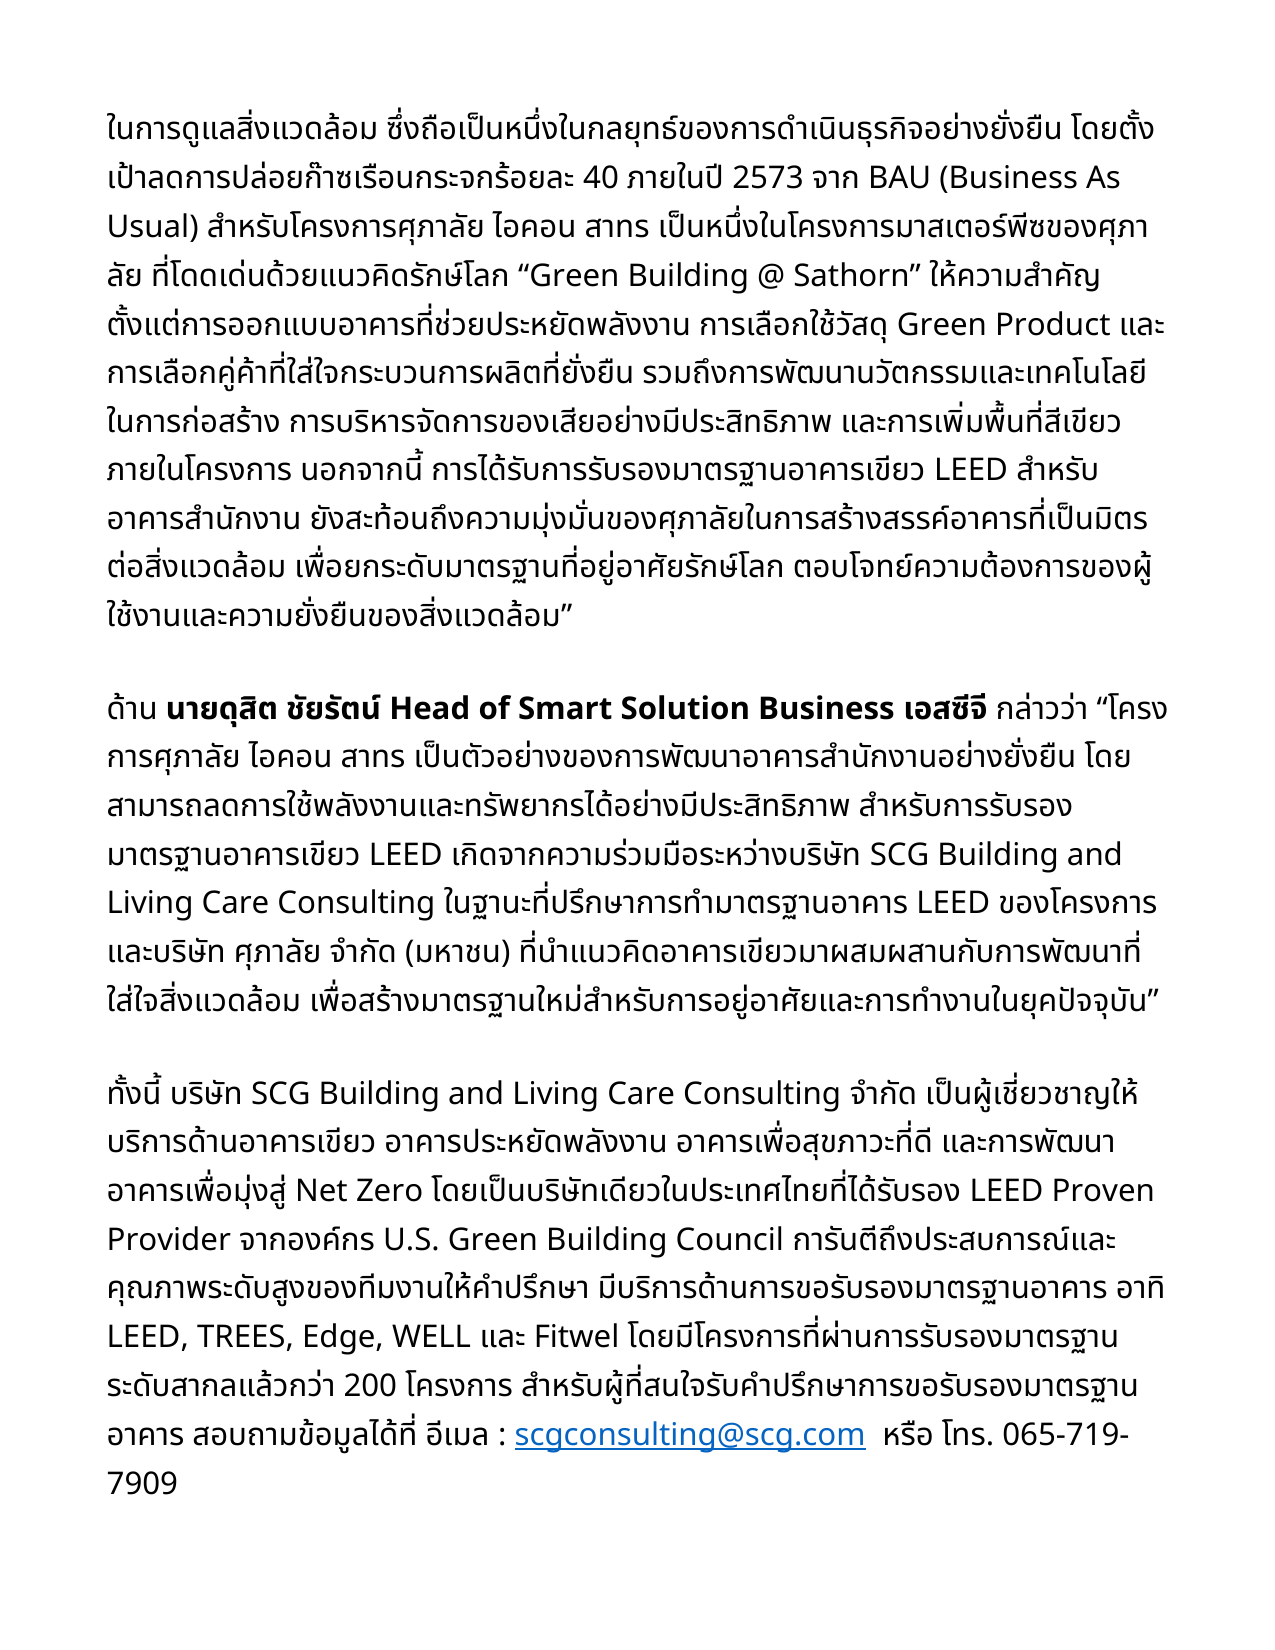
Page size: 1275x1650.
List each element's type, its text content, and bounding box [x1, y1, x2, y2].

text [106, 106, 1169, 641]
text ด้าน นายดุสิต ชัยรัตน์ Head of Smart Solution Business เอสซีจี กล่าวว่า “โครงการศุภาลัย ไอคอน สาทร เป็นตัวอย่างของการพัฒนาอาคารสำนักงานอย่างยั่งยืน โดยสามารถลดการใช้พลังงานและทรัพยากรได้อย่างมีประสิทธิภาพ สำหรับการรับรองมาตรฐานอาคารเขียว LEED เกิดจากความร่วมมือระหว่างบริษัท SCG Building and Living Care Consulting ในฐานะที่ปรึกษาการทำมาตรฐานอาคาร LEED ของโครงการ และบริษัท ศุภาลัย จำกัด (มหาชน) ที่นำแนวคิดอาคารเขียวมาผสมผสานกับการพัฒนาที่ใส่ใจสิ่งแวดล้อม เพื่อสร้างมาตรฐานใหม่สำหรับการอยู่อาศัยและการทำงานในยุคปัจจุบัน” [106, 686, 1169, 1025]
text ทั้งนี้ บริษัท SCG Building and Living Care Consulting จำกัด เป็นผู้เชี่ยวชาญให้บริการด้านอาคารเขียว อาคารประหยัดพลังงาน อาคารเพื่อสุขภาวะที่ดี และการพัฒนาอาคารเพื่อมุ่งสู่ Net Zero โดยเป็นบริษัทเดียวในประเทศไทยที่ได้รับรอง LEED Proven Provider จากองค์กร U.S. Green Building Council การันตีถึงประสบการณ์และคุณภาพระดับสูงของทีมงานให้คำปรึกษา มีบริการด้านการขอรับรองมาตรฐานอาคาร อาทิ LEED, TREES, Edge, WELL และ Fitwel โดยมีโครงการที่ผ่านการรับรองมาตรฐานระดับสากลแล้วกว่า 200 โครงการ สำหรับผู้ที่สนใจรับคำปรึกษาการขอรับรองมาตรฐานอาคาร สอบถามข้อมูลได้ที่ อีเมล : scgconsulting@scg.com หรือ โทร. 065-719-7909 [106, 1071, 1169, 1503]
